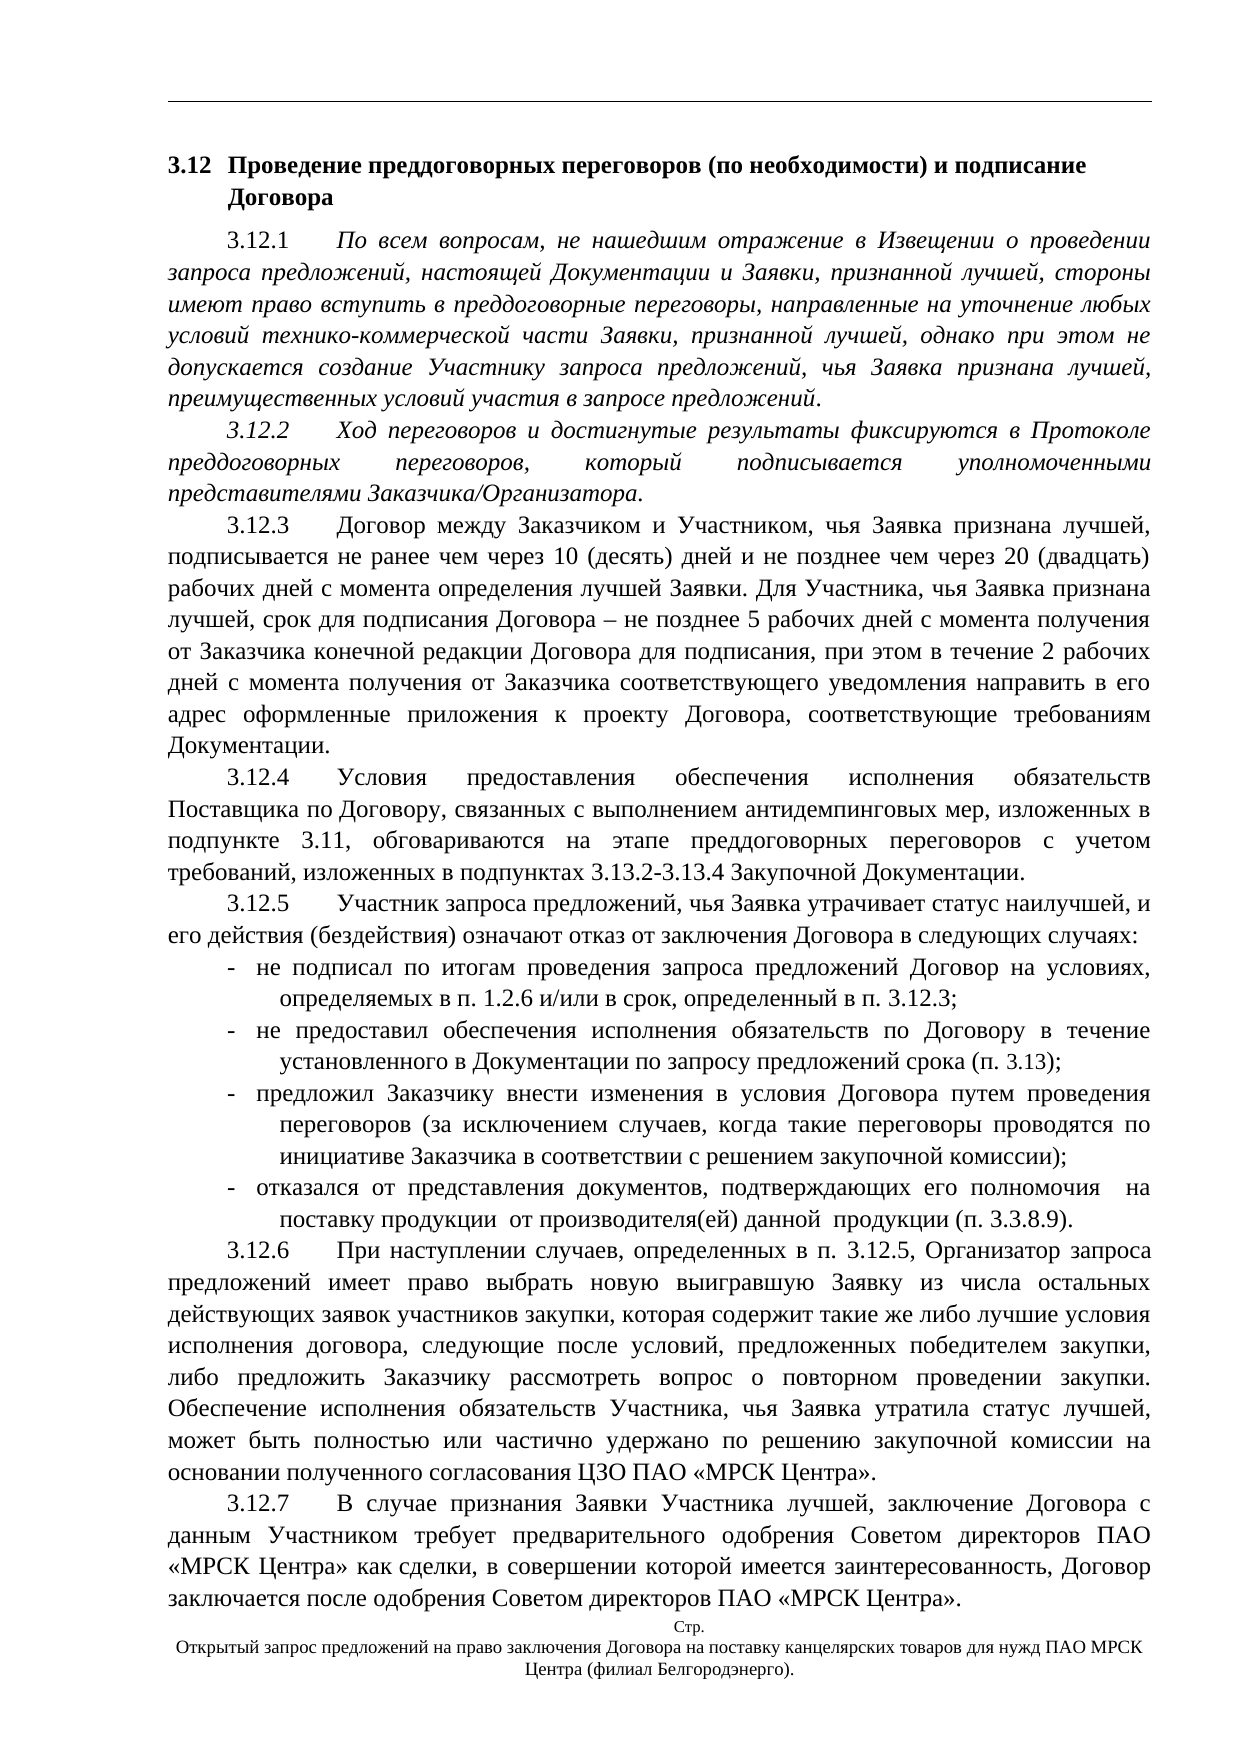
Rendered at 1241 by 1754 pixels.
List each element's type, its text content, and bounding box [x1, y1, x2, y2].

list Участник запроса предложений, чья Заявка утрачивает статус наилучшей, и его действия (бездействия) означают отказ от заключения Договора в следующих случаях: [168, 888, 1152, 949]
list не предоставил обеспечения исполнения обязательств по Договору в течение установленного в Документации по запросу предложений срока (п. 3.13); [227, 1015, 1152, 1075]
list Договор между Заказчиком и Участником, чья Заявка признана лучшей, подписывается не ранее чем через 10 (десять) дней и не позднее чем через 20 (двадцать) рабочих дней с момента определения лучшей Заявки. Для Участника, чья Заявка признана лучшей, срок для подписания Договора – не позднее 5 рабочих дней с момента получения от Заказчика конечной редакции Договора для подписания, при этом в течение 2 рабочих дней с момента получения от Заказчика соответствующего уведомления направить в его адрес оформленные приложения к проекту Договора, соответствующие требованиям Документации. [168, 510, 1152, 759]
list Ход переговоров и достигнутые результаты фиксируются в Протоколе преддоговорных переговоров, который подписывается уполномоченными представителями Заказчика/Организатора. [168, 415, 1152, 507]
list предложил Заказчику внести изменения в условия Договора путем проведения переговоров (за исключением случаев, когда такие переговоры проводятся по инициативе Заказчика в соответствии с решением закупочной комиссии); [227, 1078, 1152, 1170]
list По всем вопросам, не нашедшим отражение в Извещении о проведении запроса предложений, настоящей Документации и Заявки, признанной лучшей, стороны имеют право вступить в преддоговорные переговоры, направленные на уточнение любых условий технико-коммерческой части Заявки, признанной лучшей, однако при этом не допускается создание Участнику запроса предложений, чья Заявка признана лучшей, преимущественных условий участия в запросе предложений. [168, 226, 1152, 412]
list В случае признания Заявки Участника лучшей, заключение Договора с данным Участником требует предварительного одобрения Советом директоров ПАО «МРСК Центра» как сделки, в совершении которой имеется заинтересованность, Договор заключается после одобрения Советом директоров ПАО «МРСК Центра». [168, 1488, 1152, 1612]
subtitle Проведение преддоговорных переговоров (по необходимости) и подписание Договора [168, 150, 1152, 210]
